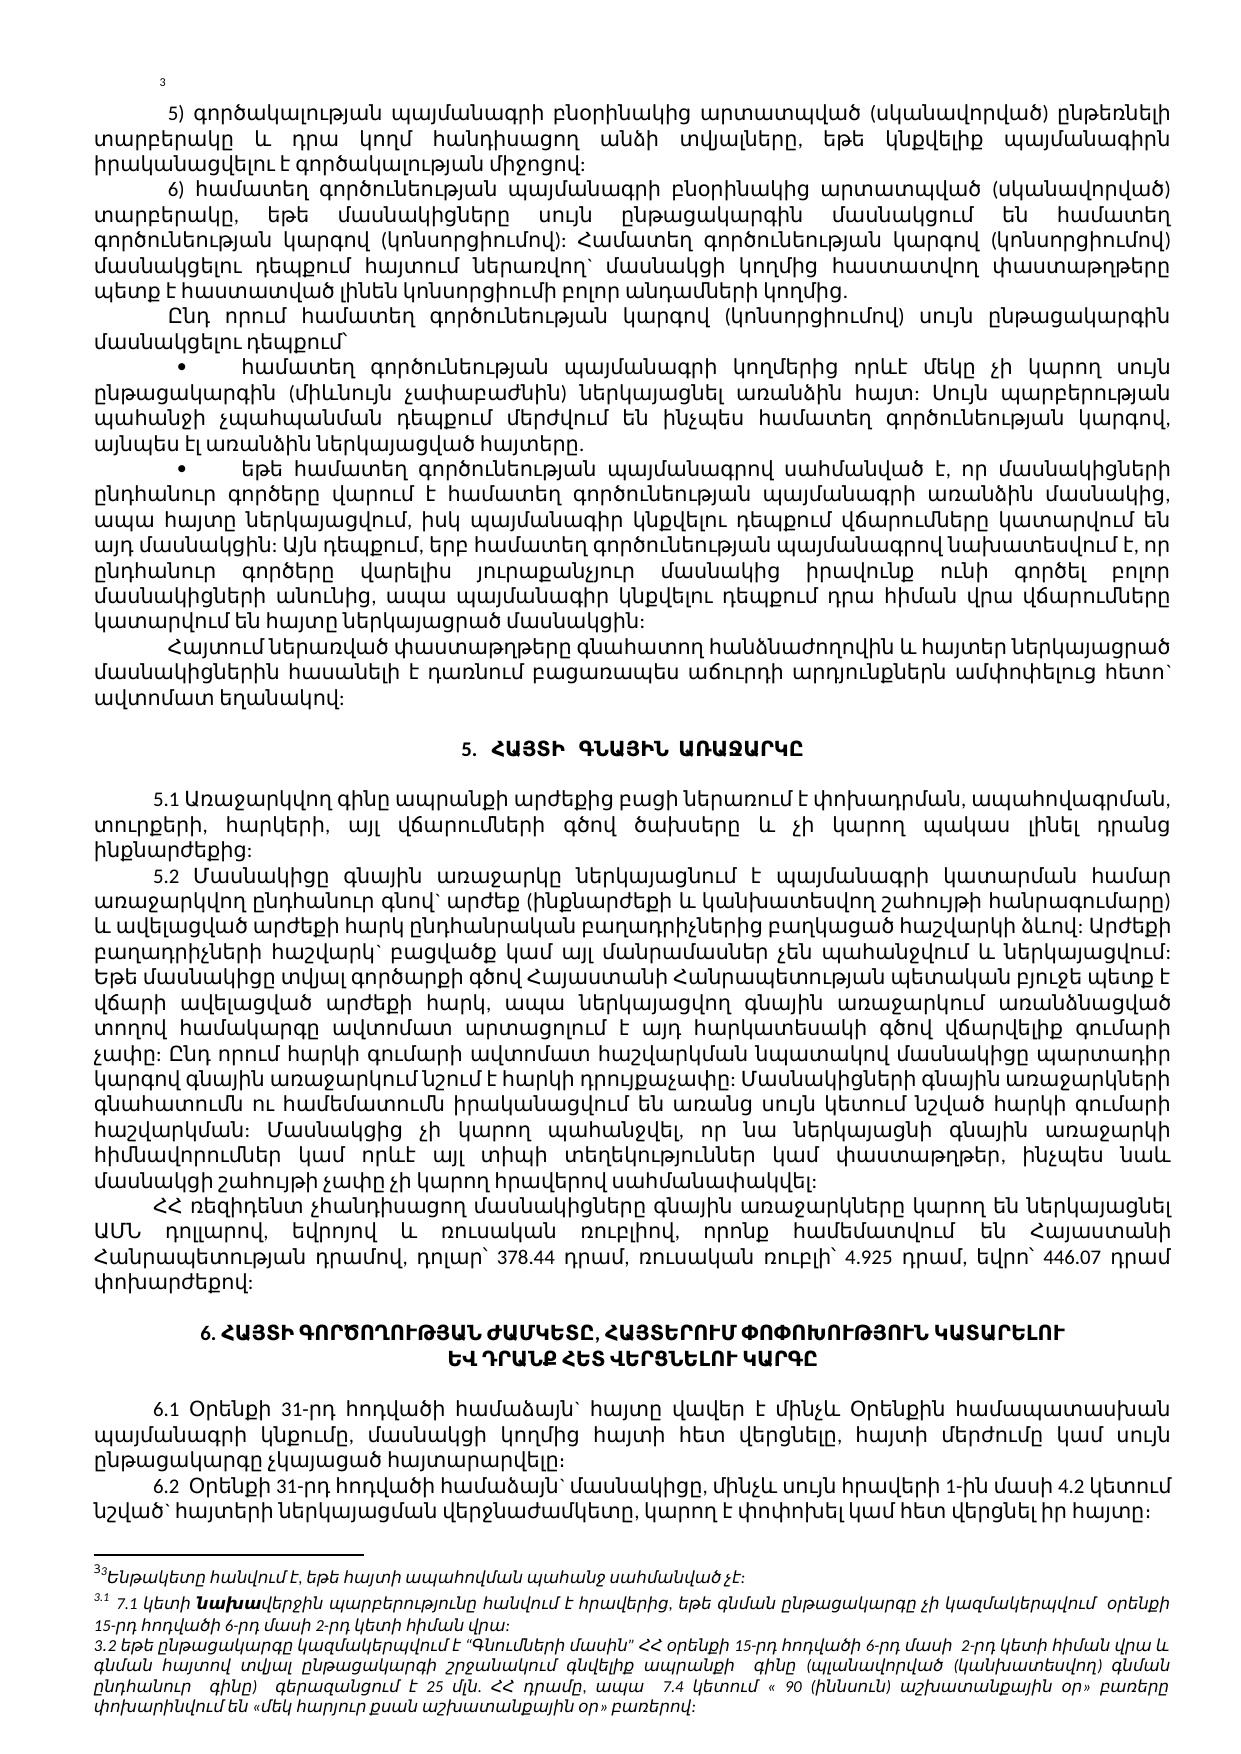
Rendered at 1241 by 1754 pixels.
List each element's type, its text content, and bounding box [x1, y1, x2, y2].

text 6.1 Օրենքի 31-րդ հոդվածի համաձայն` հայտը վավեր է մինչև Օրենքին համապատասխան պայմանագրի կնքումը, մասնակցի կողմից հայտի հետ վերցնելը, հայտի մերժումը կամ սույն ընթացակարգը չկայացած հայտարարվելը։ [94, 1397, 1171, 1473]
text 6.2 Օրենքի 31-րդ հոդվածի համաձայն` մասնակիցը, մինչև սույն հրավերի 1-ին մասի 4.2 կետում նշված` հայտերի ներկայացման վերջնաժամկետը, կարող է փոփոխել կամ հետ վերցնել իր հայտը։ [94, 1473, 1171, 1524]
text 5.1 Առաջարկվող գինը ապրանքի արժեքից բացի ներառում է փոխադրման, ապահովագրման, տուրքերի, հարկերի, այլ վճարումների գծով ծախսերը և չի կարող պակաս լինել դրանց ինքնարժեքից: [94, 787, 1171, 863]
text Հայտում ներառված փաստաթղթերը գնահատող հանձնաժողովին և հայտեր ներկայացրած մասնակիցներին հասանելի է դառնում բացառապես աճուրդի արդյունքներն ամփոփելուց հետո` ավտոմատ եղանակով: [94, 634, 1171, 710]
list համատեղ գործունեության պայմանագրի կողմերից որևէ մեկը չի կարող սույն ընթացակարգին (միևնույն չափաբաժնին) ներկայացնել առանձին հայտ: Սույն պարբերության պահանջի չպահպանման դեպքում մերժվում են ինչպես համատեղ գործունեության կարգով, այնպես էլ առանձին ներկայացված հայտերը. [94, 354, 1171, 456]
text 6. ՀԱՅՏԻ ԳՈՐԾՈՂՈՒԹՅԱՆ ԺԱՄԿԵՏԸ, ՀԱՅՏԵՐՈՒՄ ՓՈՓՈԽՈՒԹՅՈՒՆ ԿԱՏԱՐԵԼՈՒ [94, 1320, 1171, 1346]
text 3 [94, 75, 1171, 100]
text 5) գործակալության պայմանագրի բնօրինակից արտատպված (սկանավորված) ընթեռնելի տարբերակը և դրա կողմ հանդիսացող անձի տվյալները, եթե կնքվելիք պայմանագիրն իրականացվելու է գործակալության միջոցով: [94, 100, 1171, 177]
text Ընդ որում համատեղ գործունեության կարգով (կոնսորցիումով) սույն ընթացակարգին մասնակցելու դեպքում՝ [94, 304, 1171, 354]
text 5.2 Մասնակիցը գնային առաջարկը ներկայացնում է պայմանագրի կատարման համար առաջարկվող ընդհանուր գնով` արժեք (ինքնարժեքի և կանխատեսվող շահույթի հանրագումարը) և ավելացված արժեքի հարկ ընդհանրական բաղադրիչներից բաղկացած հաշվարկի ձևով: Արժեքի բաղադրիչների հաշվարկ` բացվածք կամ այլ մանրամասներ չեն պահանջվում և ներկայացվում: Եթե մասնակիցը տվյալ գործարքի գծով Հայաստանի Հանրապետության պետական բյուջե պետք է վճարի ավելացված արժեքի հարկ, ապա ներկայացվող գնային առաջարկում առանձնացված տողով համակարգը ավտոմատ արտացոլում է այդ հարկատեսակի գծով վճարվելիք գումարի չափը: Ընդ որում հարկի գումարի ավտոմատ հաշվարկման նպատակով մասնակիցը պարտադիր կարգով գնային առաջարկում նշում է հարկի դրույքաչափը: Մասնակիցների գնային առաջարկների գնահատումն ու համեմատումն իրականացվում են առանց սույն կետում նշված հարկի գումարի հաշվարկման: Մասնակցից չի կարող պահանջվել, որ նա ներկայացնի գնային առաջարկի հիմնավորումներ կամ որևէ այլ տիպի տեղեկություններ կամ փաստաթղթեր, ինչպես նաև մասնակցի շահույթի չափը չի կարող հրավերով սահմանափակվել: [94, 863, 1171, 1193]
text 6) համատեղ գործունեության պայմանագրի բնօրինակից արտատպված (սկանավորված) տարբերակը, եթե մասնակիցները սույն ընթացակարգին մասնակցում են համատեղ գործունեության կարգով (կոնսորցիումով): Համատեղ գործունեության կարգով (կոնսորցիումով) մասնակցելու դեպքում հայտում ներառվող` մասնակցի կողմից հաստատվող փաստաթղթերը պետք է հաստատված լինեն կոնսորցիումի բոլոր անդամների կողմից. [94, 177, 1171, 304]
text ՀՀ ռեզիդենտ չհանդիսացող մասնակիցները գնային առաջարկները կարող են ներկայացնել ԱՄՆ դոլլարով, եվրոյով և ռուսական ռուբլիով, որոնք համեմատվում են Հայաստանի Հանրապետության դրամով, դոլար՝ 378.44 դրամ, ռուսական ռուբլի՝ 4.925 դրամ, եվրո՝ 446.07 դրամ փոխարժեքով: [94, 1193, 1171, 1295]
list եթե համատեղ գործունեության պայմանագրով սահմանված է, որ մասնակիցների ընդհանուր գործերը վարում է համատեղ գործունեության պայմանագրի առանձին մասնակից, ապա հայտը ներկայացվում, իսկ պայմանագիր կնքվելու դեպքում վճարումները կատարվում են այդ մասնակցին: Այն դեպքում, երբ համատեղ գործունեության պայմանագրով նախատեսվում է, որ ընդհանուր գործերը վարելիս յուրաքանչյուր մասնակից իրավունք ունի գործել բոլոր մասնակիցների անունից, ապա պայմանագիր կնքվելու դեպքում դրա հիման վրա վճարումները կատարվում են հայտը ներկայացրած մասնակցին: [94, 456, 1171, 634]
text ԵՎ ԴՐԱՆՔ ՀԵՏ ՎԵՐՑՆԵԼՈՒ ԿԱՐԳԸ [94, 1346, 1171, 1371]
text 5. ՀԱՅՏԻ ԳՆԱՅԻՆ ԱՌԱՋԱՐԿԸ [94, 736, 1171, 761]
